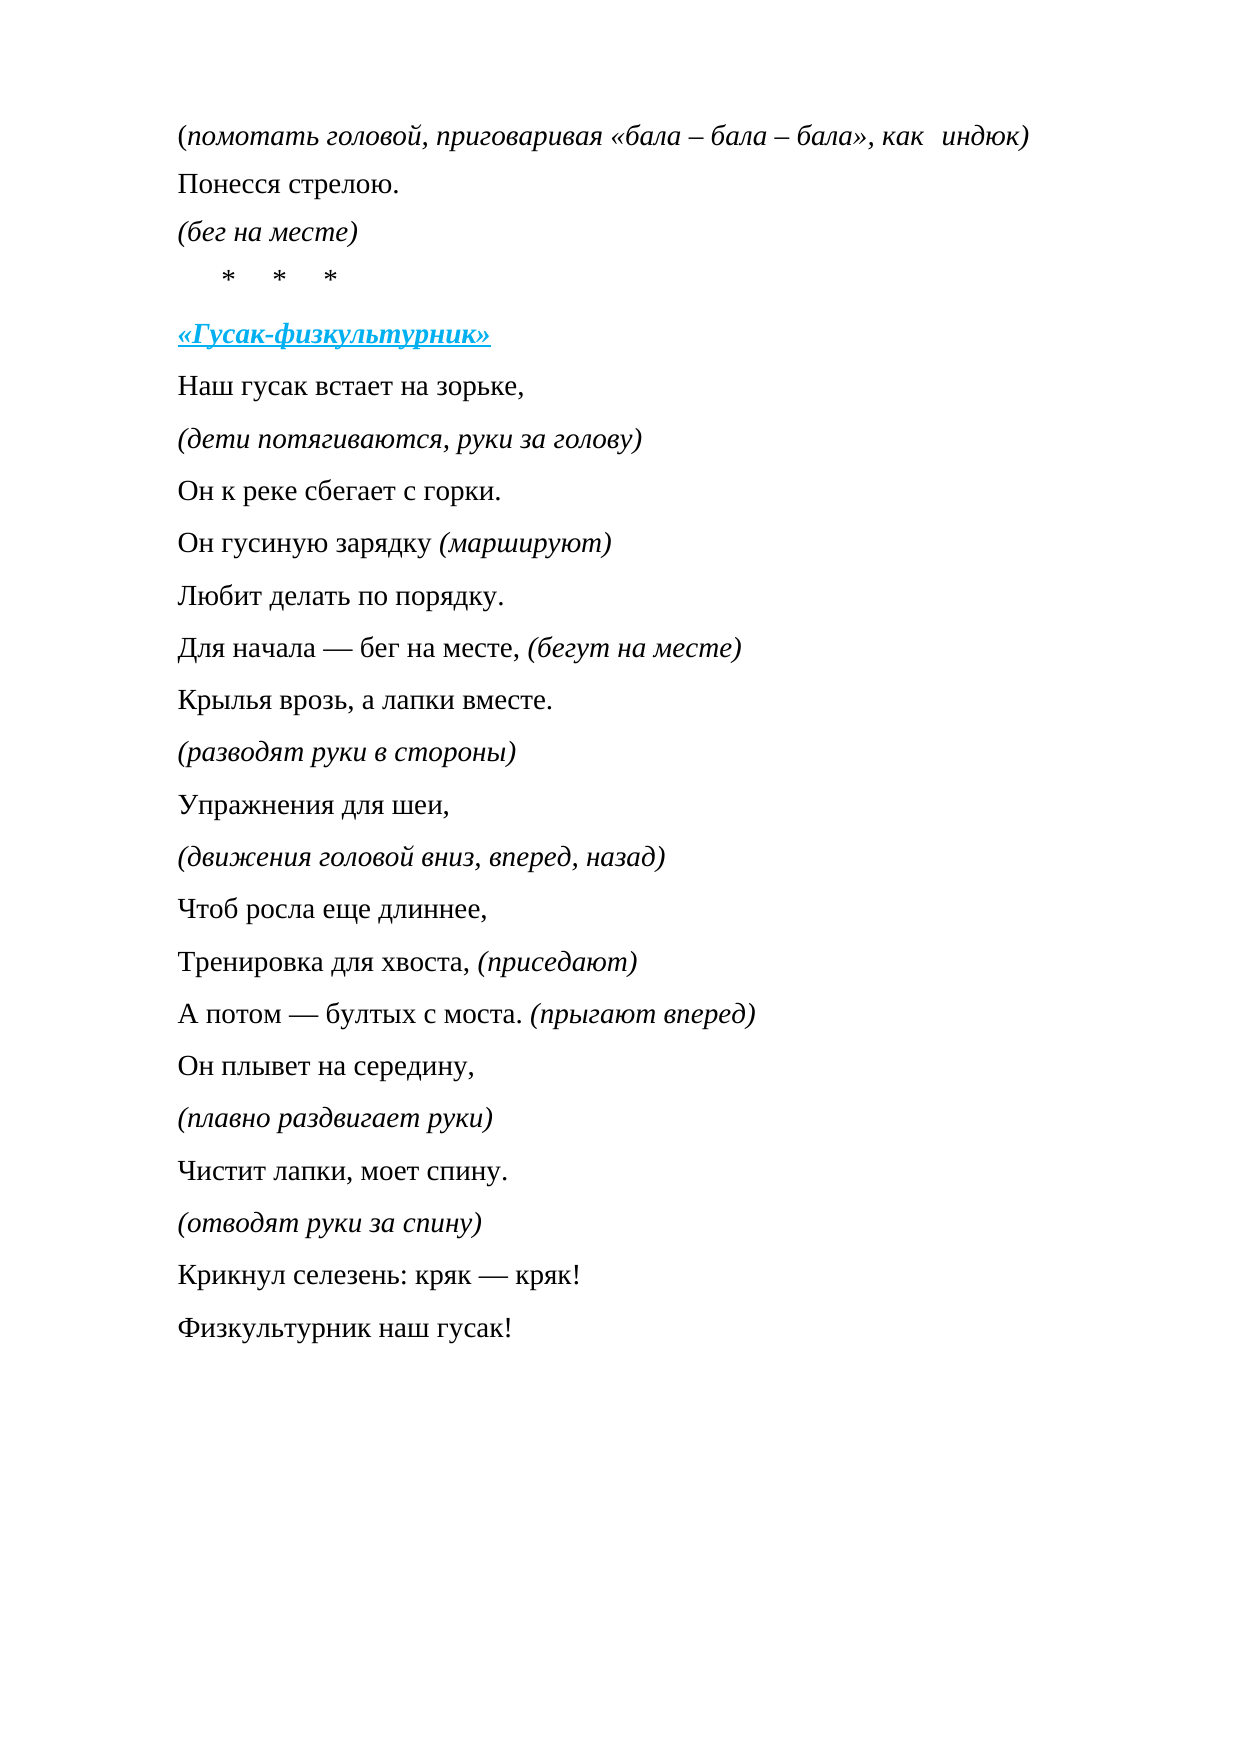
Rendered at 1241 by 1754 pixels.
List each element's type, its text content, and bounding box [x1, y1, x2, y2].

text Он гусиную зарядку (маршируют) [177, 525, 1152, 559]
text Упражнения для шеи, [177, 787, 1152, 820]
text Понесся стрелою. [177, 166, 1152, 199]
text Физкультурник наш гусак! [177, 1310, 1152, 1343]
text (бег на месте) [177, 214, 1152, 247]
text (отводят руки за спину) [177, 1205, 1152, 1239]
text (движения головой вниз, вперед, назад) [177, 839, 1152, 873]
text Тренировка для хвоста, (приседают) [177, 944, 1152, 977]
text * * * [177, 262, 1152, 295]
text (разводят руки в стороны) [177, 734, 1152, 768]
text Для начала — бег на месте, (бегут на месте) [177, 630, 1152, 663]
text Наш гусак встает на зорьке, [177, 368, 1152, 402]
text Крылья врозь, а лапки вместе. [177, 682, 1152, 716]
text (помотать головой, приговаривая «бала – бала – бала», как индюк) [177, 118, 1152, 152]
text А потом — бултых с моста. (прыгают вперед) [177, 996, 1152, 1029]
text Он к реке сбегает с горки. [177, 473, 1152, 507]
text (дети потягиваются, руки за голову) [177, 421, 1152, 454]
text (плавно раздвигает руки) [177, 1101, 1152, 1134]
text Любит делать по порядку. [177, 578, 1152, 611]
text Чистит лапки, моет спину. [177, 1153, 1152, 1186]
text «Гусак-физкультурник» [177, 316, 1152, 350]
text Крикнул селезень: кряк — кряк! [177, 1257, 1152, 1291]
text Чтоб росла еще длиннее, [177, 891, 1152, 925]
text Он плывет на середину, [177, 1048, 1152, 1082]
